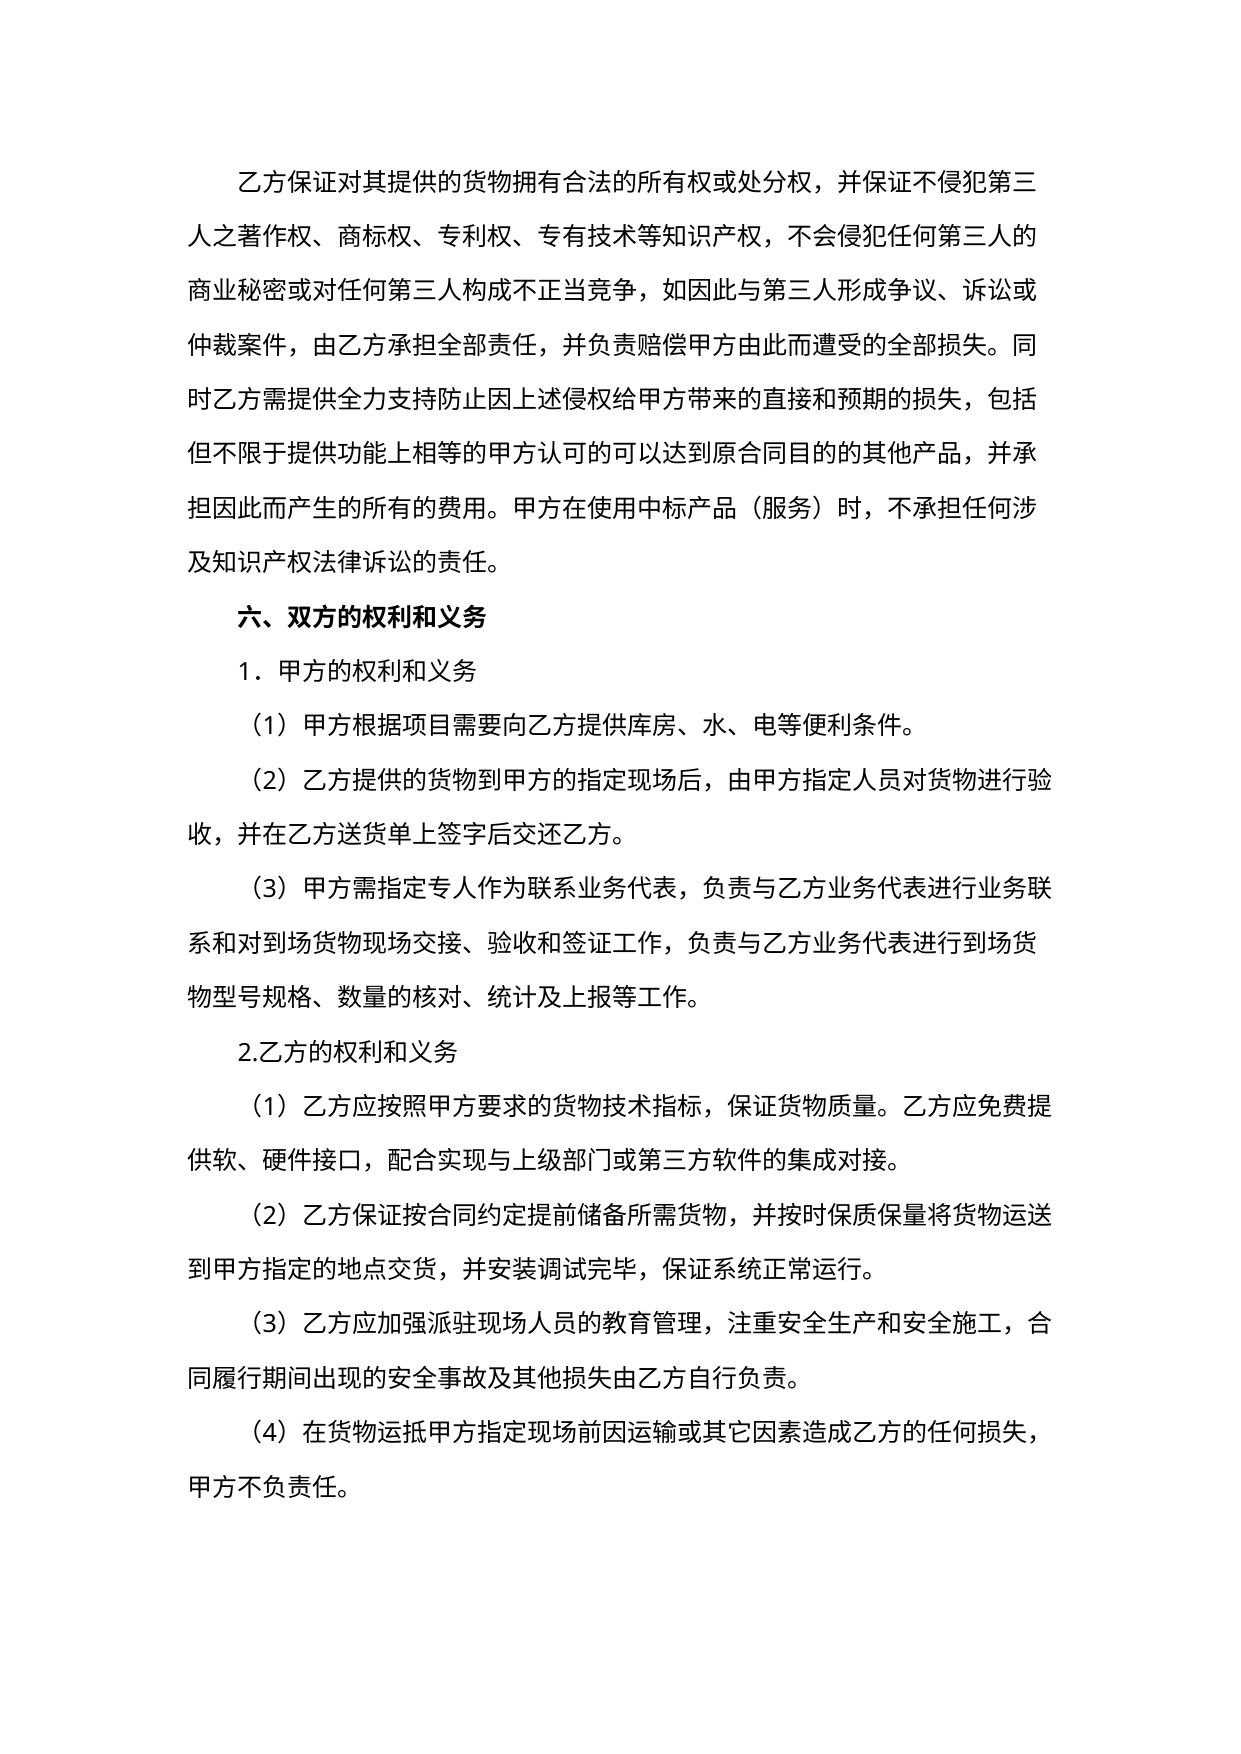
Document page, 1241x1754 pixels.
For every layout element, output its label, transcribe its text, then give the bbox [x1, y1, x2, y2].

text 1．甲方的权利和义务 [187, 651, 1053, 688]
text （3）乙方应加强派驻现场人员的教育管理，注重安全生产和安全施工，合同履行期间出现的安全事故及其他损失由乙方自行负责。 [187, 1304, 1053, 1394]
text （4）在货物运抵甲方指定现场前因运输或其它因素造成乙方的任何损失，甲方不负责任。 [187, 1413, 1053, 1503]
text （1）乙方应按照甲方要求的货物技术指标，保证货物质量。乙方应免费提供软、硬件接口，配合实现与上级部门或第三方软件的集成对接。 [187, 1086, 1053, 1177]
text （2）乙方提供的货物到甲方的指定现场后，由甲方指定人员对货物进行验收，并在乙方送货单上签字后交还乙方。 [187, 760, 1053, 851]
text （2）乙方保证按合同约定提前储备所需货物，并按时保质保量将货物运送到甲方指定的地点交货，并安装调试完毕，保证系统正常运行。 [187, 1195, 1053, 1286]
text （3）甲方需指定专人作为联系业务代表，负责与乙方业务代表进行业务联系和对到场货物现场交接、验收和签证工作，负责与乙方业务代表进行到场货物型号规格、数量的核对、统计及上报等工作。 [187, 869, 1053, 1014]
text 2.乙方的权利和义务 [187, 1032, 1053, 1068]
text 六、双方的权利和义务 [187, 597, 1053, 633]
text 乙方保证对其提供的货物拥有合法的所有权或处分权，并保证不侵犯第三人之著作权、商标权、专利权、专有技术等知识产权，不会侵犯任何第三人的商业秘密或对任何第三人构成不正当竞争，如因此与第三人形成争议、诉讼或仲裁案件，由乙方承担全部责任，并负责赔偿甲方由此而遭受的全部损失。同时乙方需提供全力支持防止因上述侵权给甲方带来的直接和预期的损失，包括但不限于提供功能上相等的甲方认可的可以达到原合同目的的其他产品，并承担因此而产生的所有的费用。甲方在使用中标产品（服务）时，不承担任何涉及知识产权法律诉讼的责任。 [187, 162, 1053, 579]
text （1）甲方根据项目需要向乙方提供库房、水、电等便利条件。 [187, 706, 1053, 742]
